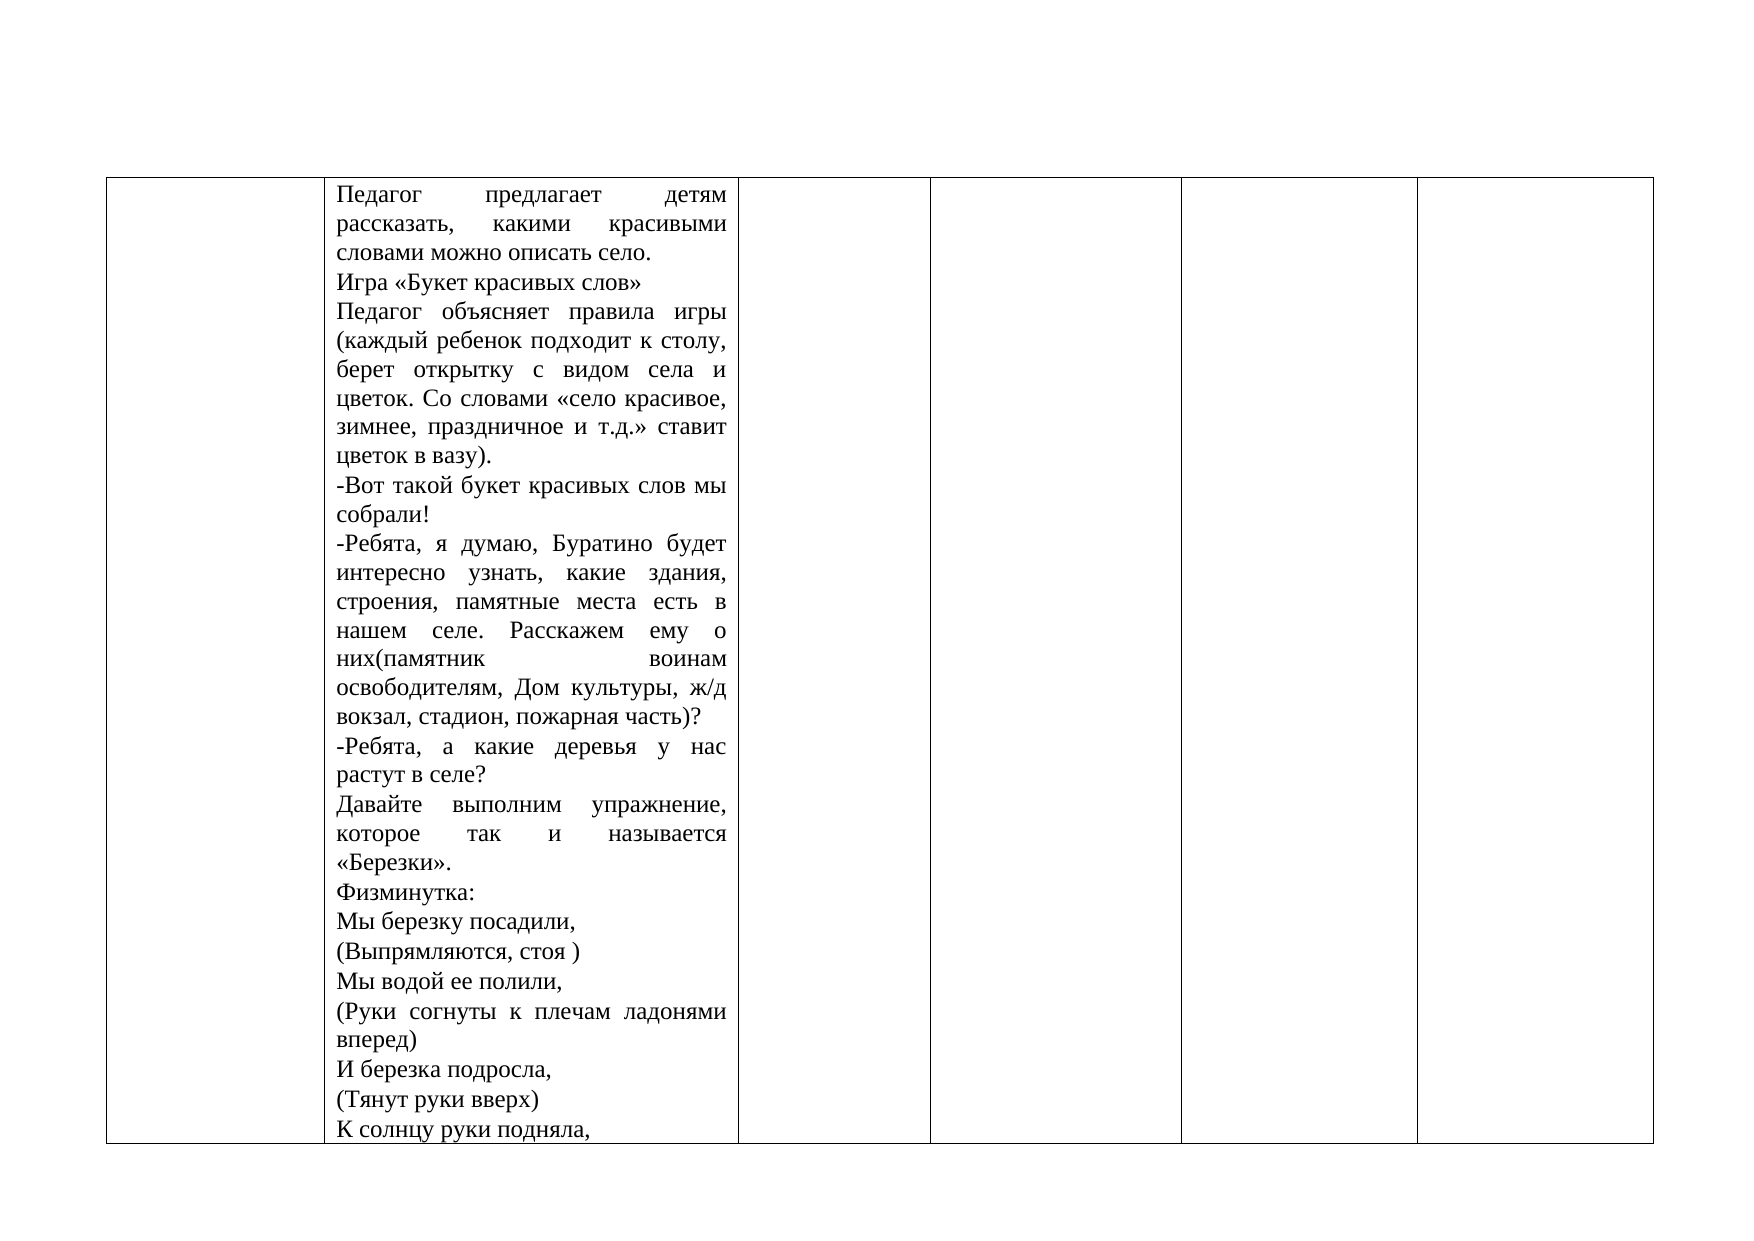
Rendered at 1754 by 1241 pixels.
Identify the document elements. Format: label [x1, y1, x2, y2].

table_cell [1182, 178, 1417, 1143]
table_cell [739, 178, 930, 1143]
table_cell [1418, 178, 1653, 1143]
table_cell [325, 178, 738, 1143]
table_cell [931, 178, 1181, 1143]
table_cell [107, 178, 324, 1143]
